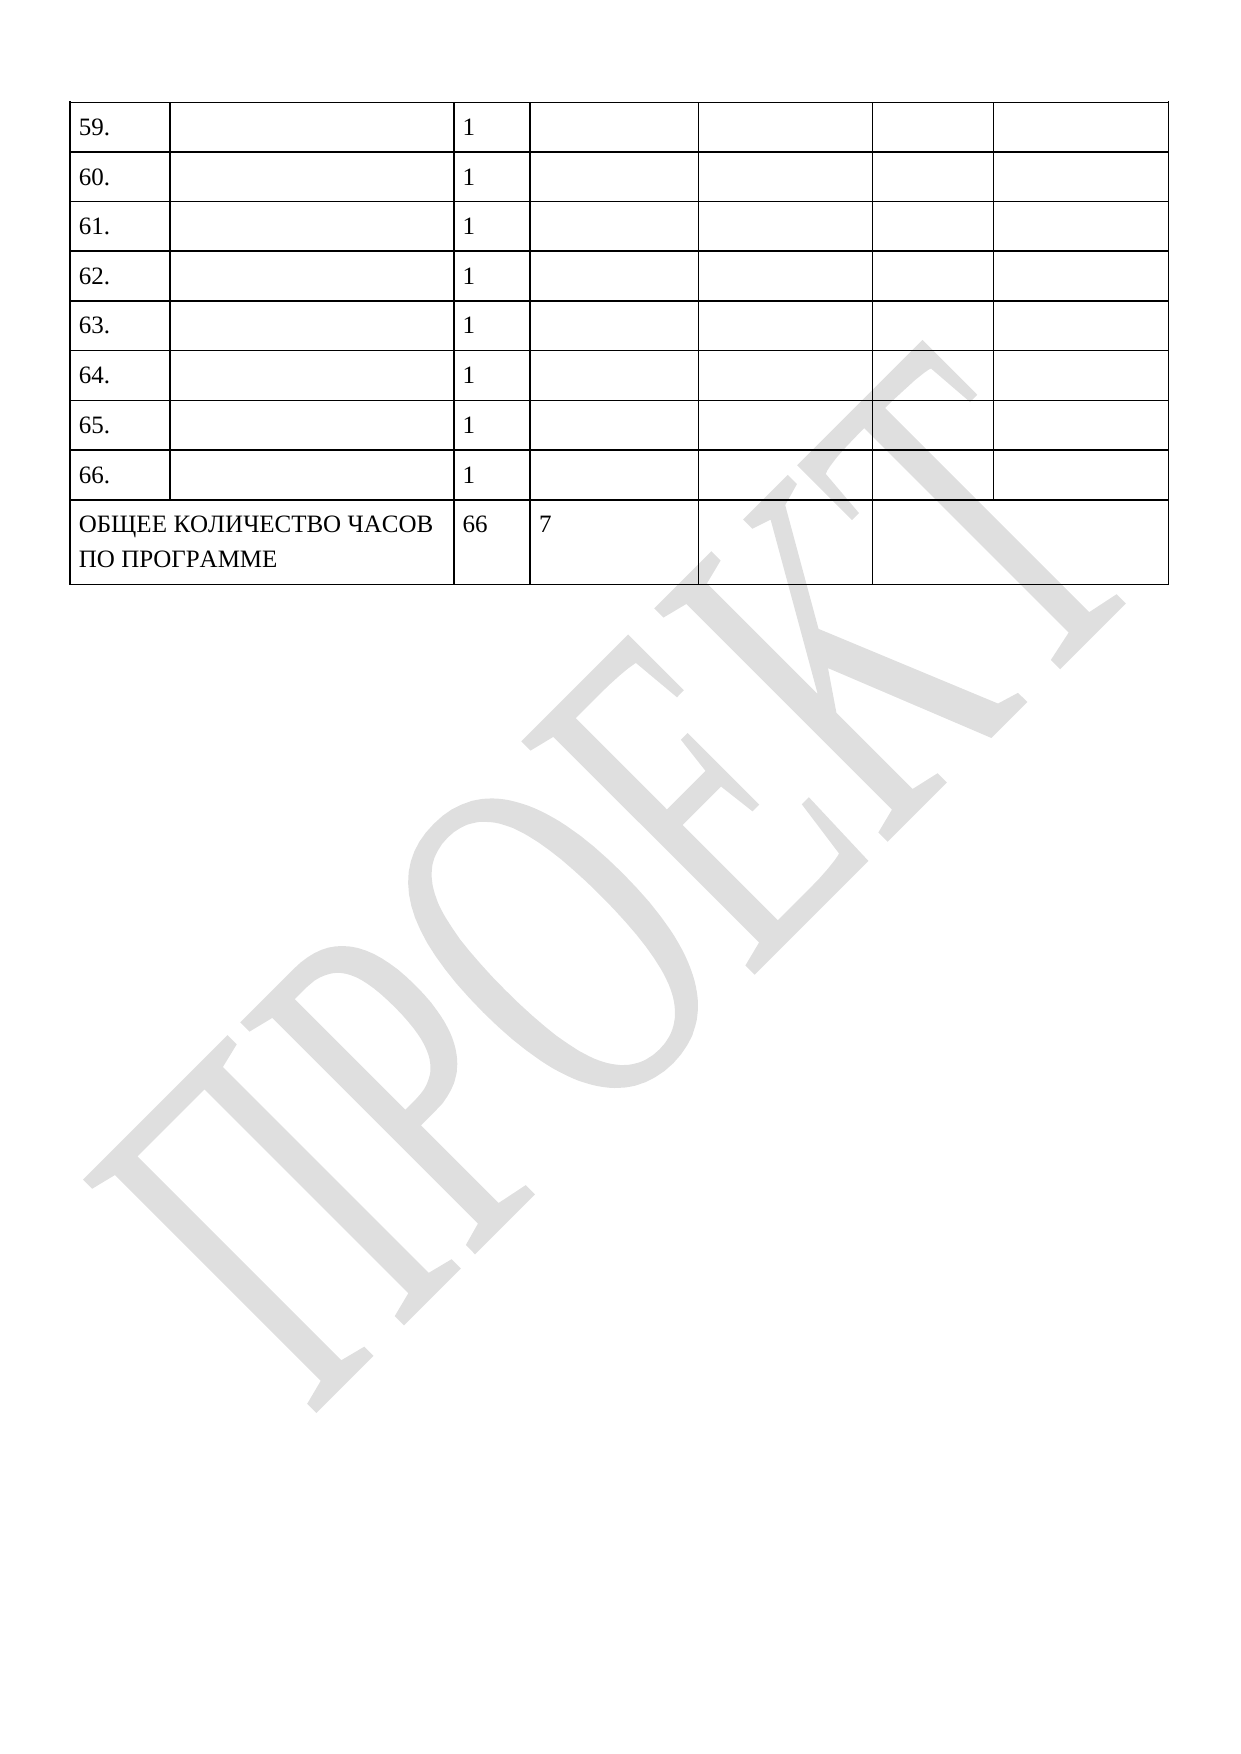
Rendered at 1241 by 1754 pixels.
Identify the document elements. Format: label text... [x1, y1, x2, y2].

table_cell [171, 401, 453, 449]
table_cell [699, 252, 872, 300]
table_cell [873, 302, 993, 350]
table_cell 65. [71, 401, 169, 449]
table_cell [699, 153, 872, 201]
table_cell 1 [455, 351, 529, 399]
table_cell 66. [71, 451, 169, 499]
table_cell [531, 302, 698, 350]
table_cell [699, 451, 872, 499]
table_cell [531, 351, 698, 399]
table_cell [699, 351, 872, 399]
table_header [699, 103, 872, 151]
table_cell [171, 302, 453, 350]
table_cell [171, 252, 453, 300]
table_cell [994, 252, 1168, 300]
table_header [873, 103, 993, 151]
table_cell [994, 351, 1168, 399]
table_cell 61. [71, 202, 169, 250]
table_header 1 [455, 103, 529, 151]
table_cell [873, 451, 993, 499]
table_cell [171, 351, 453, 399]
table_cell [873, 153, 993, 201]
table_cell [994, 401, 1168, 449]
table_cell [994, 202, 1168, 250]
table_cell [699, 401, 872, 449]
table_cell [171, 153, 453, 201]
table_cell [873, 252, 993, 300]
table_cell 66 [455, 501, 529, 583]
table_cell 7 [531, 501, 698, 583]
table_cell [531, 451, 698, 499]
table_cell ОБЩЕЕ КОЛИЧЕСТВО ЧАСОВ ПО ПРОГРАММЕ [71, 501, 453, 583]
table_cell [873, 202, 993, 250]
table_header [531, 103, 698, 151]
table_header 59. [71, 103, 169, 151]
table_cell [171, 202, 453, 250]
table_cell [699, 501, 872, 583]
table_cell [994, 451, 1168, 499]
table_cell 62. [71, 252, 169, 300]
table_cell [531, 252, 698, 300]
table_cell [994, 302, 1168, 350]
table_cell 60. [71, 153, 169, 201]
table_cell 1 [455, 451, 529, 499]
table_cell 1 [455, 401, 529, 449]
table_cell 64. [71, 351, 169, 399]
table_cell 1 [455, 302, 529, 350]
table_cell [531, 202, 698, 250]
table_cell [531, 153, 698, 201]
table_cell 1 [455, 153, 529, 201]
table_cell [873, 401, 993, 449]
table_cell 1 [455, 252, 529, 300]
table_cell 63. [71, 302, 169, 350]
table_cell [994, 153, 1168, 201]
table_header [171, 103, 453, 151]
table_header [994, 103, 1168, 151]
table_cell [873, 351, 993, 399]
table_cell 1 [455, 202, 529, 250]
table_cell [531, 401, 698, 449]
table_cell [699, 302, 872, 350]
table_cell [171, 451, 453, 499]
table_cell [873, 501, 1168, 583]
table_cell [699, 202, 872, 250]
